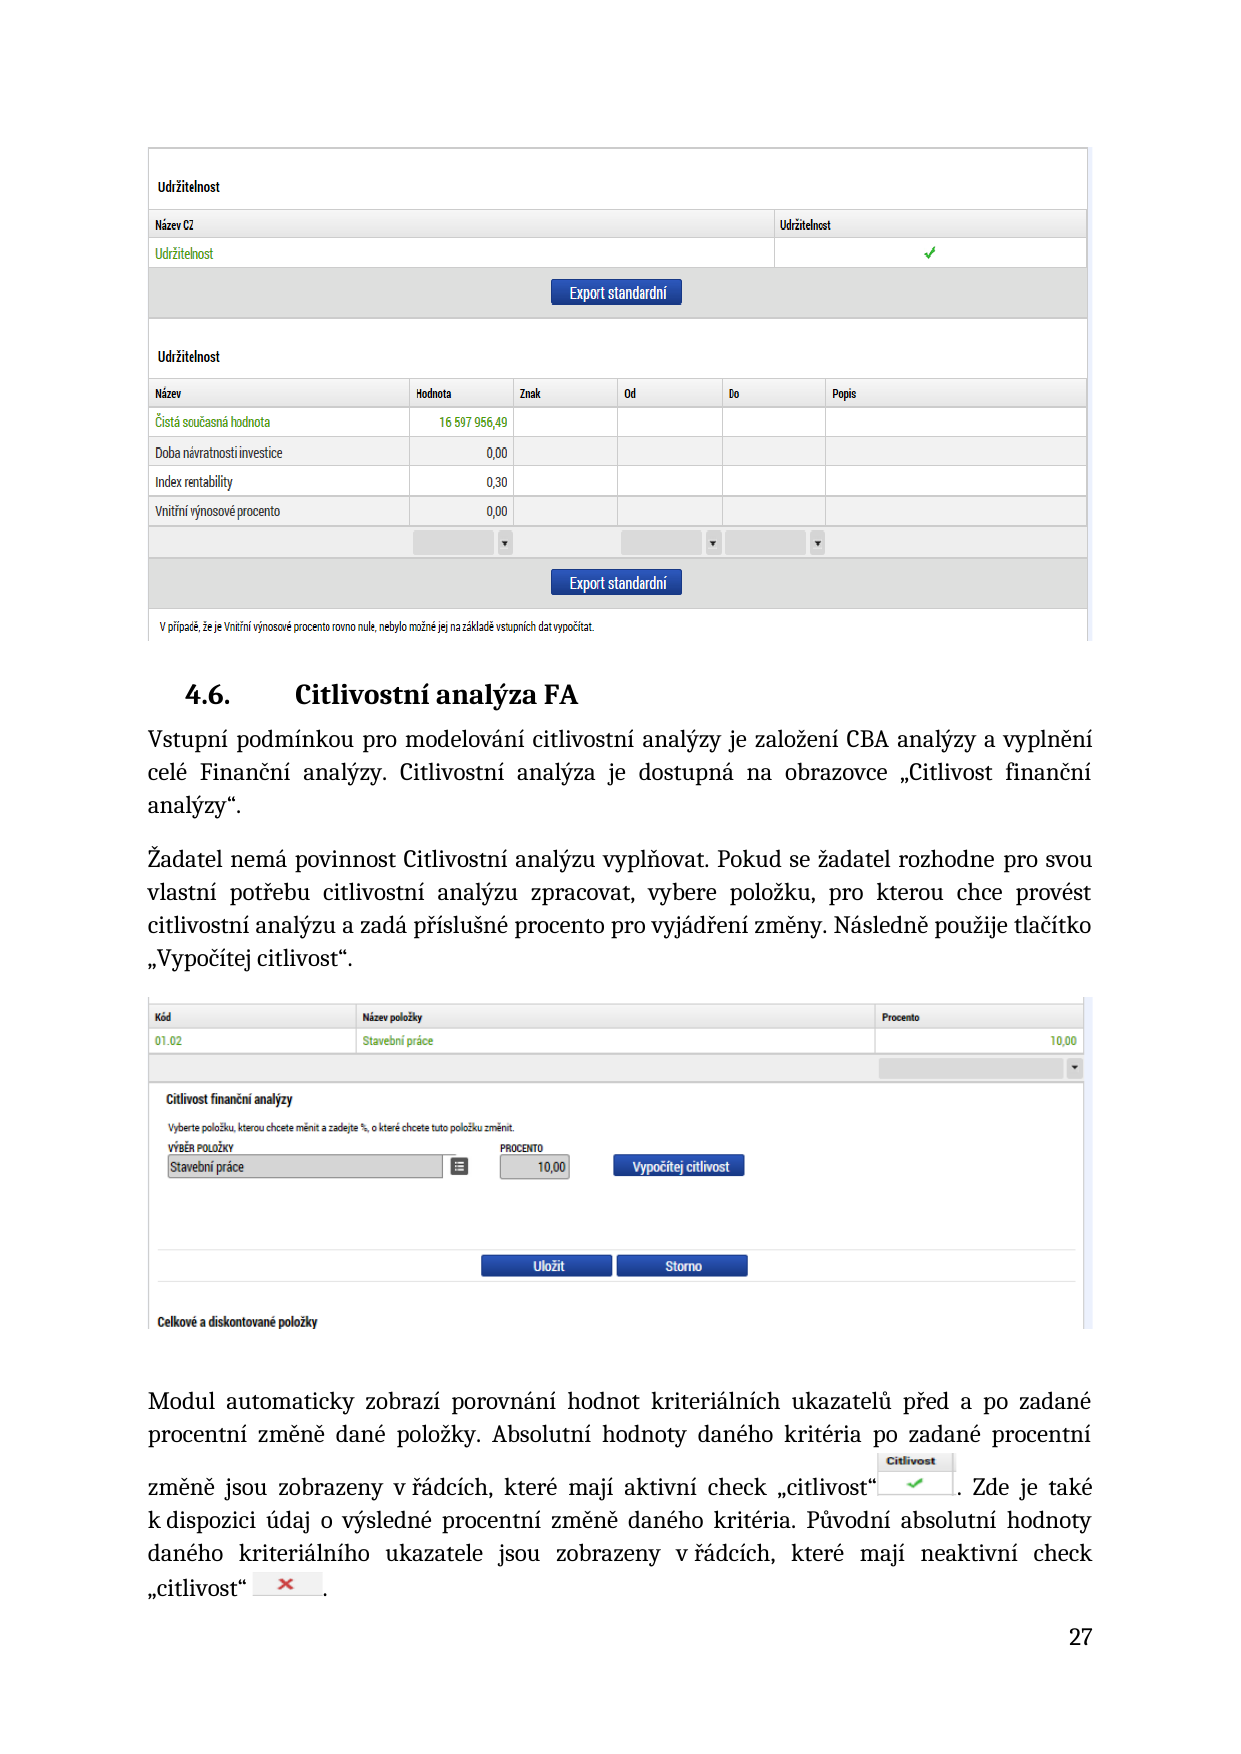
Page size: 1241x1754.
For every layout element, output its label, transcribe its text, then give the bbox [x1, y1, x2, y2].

picture [147, 147, 1093, 641]
picture [252, 1572, 323, 1597]
subtitle Citlivostní analýza FA [185, 678, 1093, 712]
text Vstupní podmínkou pro modelování citlivostní analýzy je založení CBA analýzy a vyplnění celé Finanční analýzy. Citlivostní analýza je dostupná na obrazovce „Citlivost finanční analýzy“. [148, 724, 1093, 819]
picture [147, 997, 1093, 1329]
picture [877, 1453, 957, 1496]
text Modul automaticky zobrazí porovnání hodnot kriteriálních ukazatelů před a po zadané procentní změně dané položky. Absolutní hodnoty daného kritéria po zadané procentní změně jsou zobrazeny v řádcích, které mají aktivní check „citlivost“. Zde je také k dispozici údaj o výsledné procentní změně daného kritéria. Původní absolutní hodnoty daného kriteriálního ukazatele jsou zobrazeny v řádcích, které mají neaktivní check „citlivost“ . [148, 1387, 1093, 1603]
text Žadatel nemá povinnost Citlivostní analýzu vyplňovat. Pokud se žadatel rozhodne pro svou vlastní potřebu citlivostní analýzu zpracovat, vybere položku, pro kterou chce provést citlivostní analýzu a zadá příslušné procento pro vyjádření změny. Následně použije tlačítko „Vypočítej citlivost“. [148, 844, 1093, 972]
